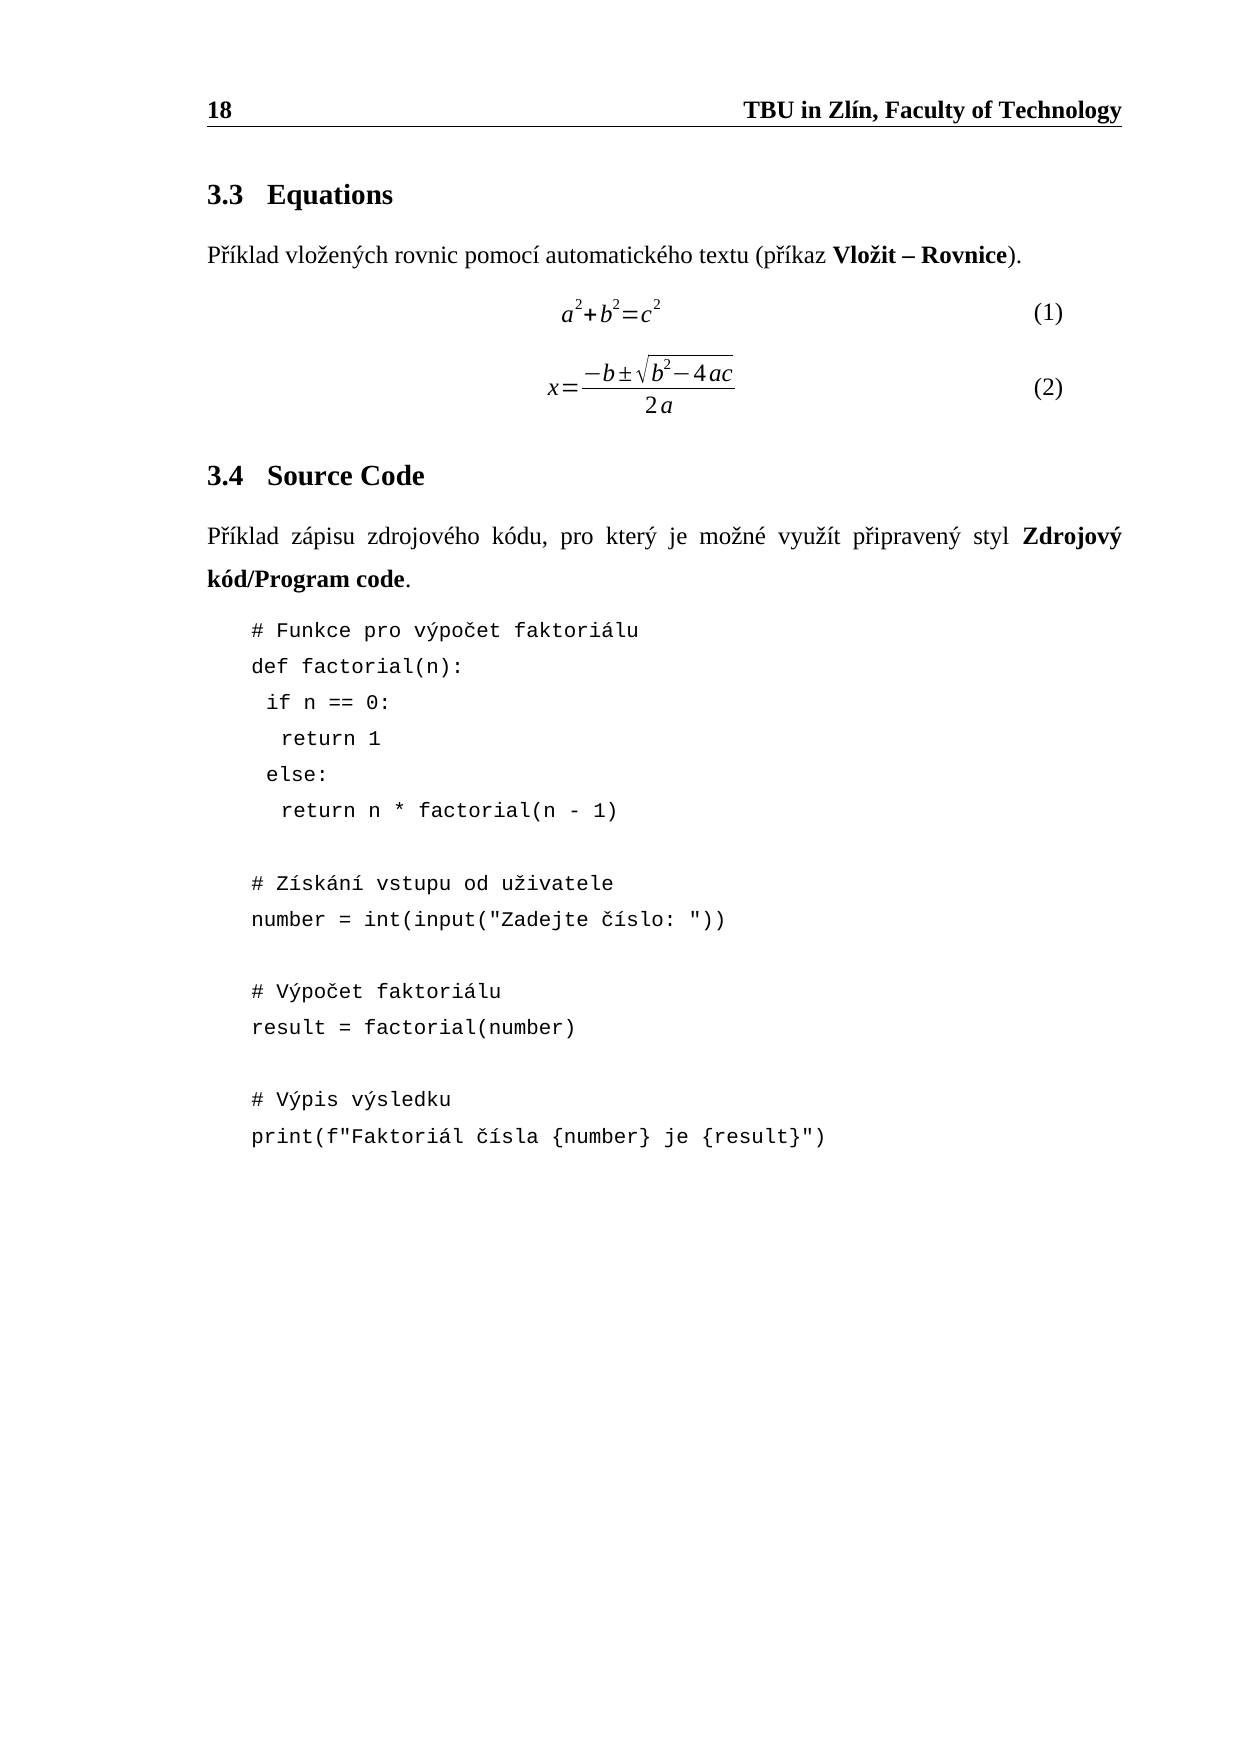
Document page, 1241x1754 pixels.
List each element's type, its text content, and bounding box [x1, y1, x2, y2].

text # Výpočet faktoriálu [251, 981, 1122, 1005]
text # Výpis výsledku [251, 1089, 1122, 1113]
text # Získání vstupu od uživatele [251, 873, 1122, 896]
text Source Code [207, 458, 1122, 492]
text print(f"Faktoriál čísla {number} je {result}") [251, 1126, 1122, 1149]
text (1) [207, 296, 1122, 327]
text def factorial(n): [251, 656, 1122, 679]
text number = int(input("Zadejte číslo: ")) [251, 909, 1122, 932]
text Příklad zápisu zdrojového kódu, pro který je možné využít připravený styl Zdrojový kód/Program code. [207, 521, 1122, 593]
text (2) [207, 354, 1122, 419]
text result = factorial(number) [251, 1017, 1122, 1041]
text else: [266, 764, 1122, 788]
text return 1 [266, 728, 1122, 752]
text Příklad vložených rovnic pomocí automatického textu (příkaz Vložit – Rovnice). [207, 240, 1122, 269]
text if n == 0: [266, 692, 1122, 716]
text Equations [207, 177, 1122, 211]
text return n * factorial(n - 1) [266, 800, 1122, 824]
text # Funkce pro výpočet faktoriálu [251, 619, 1122, 643]
